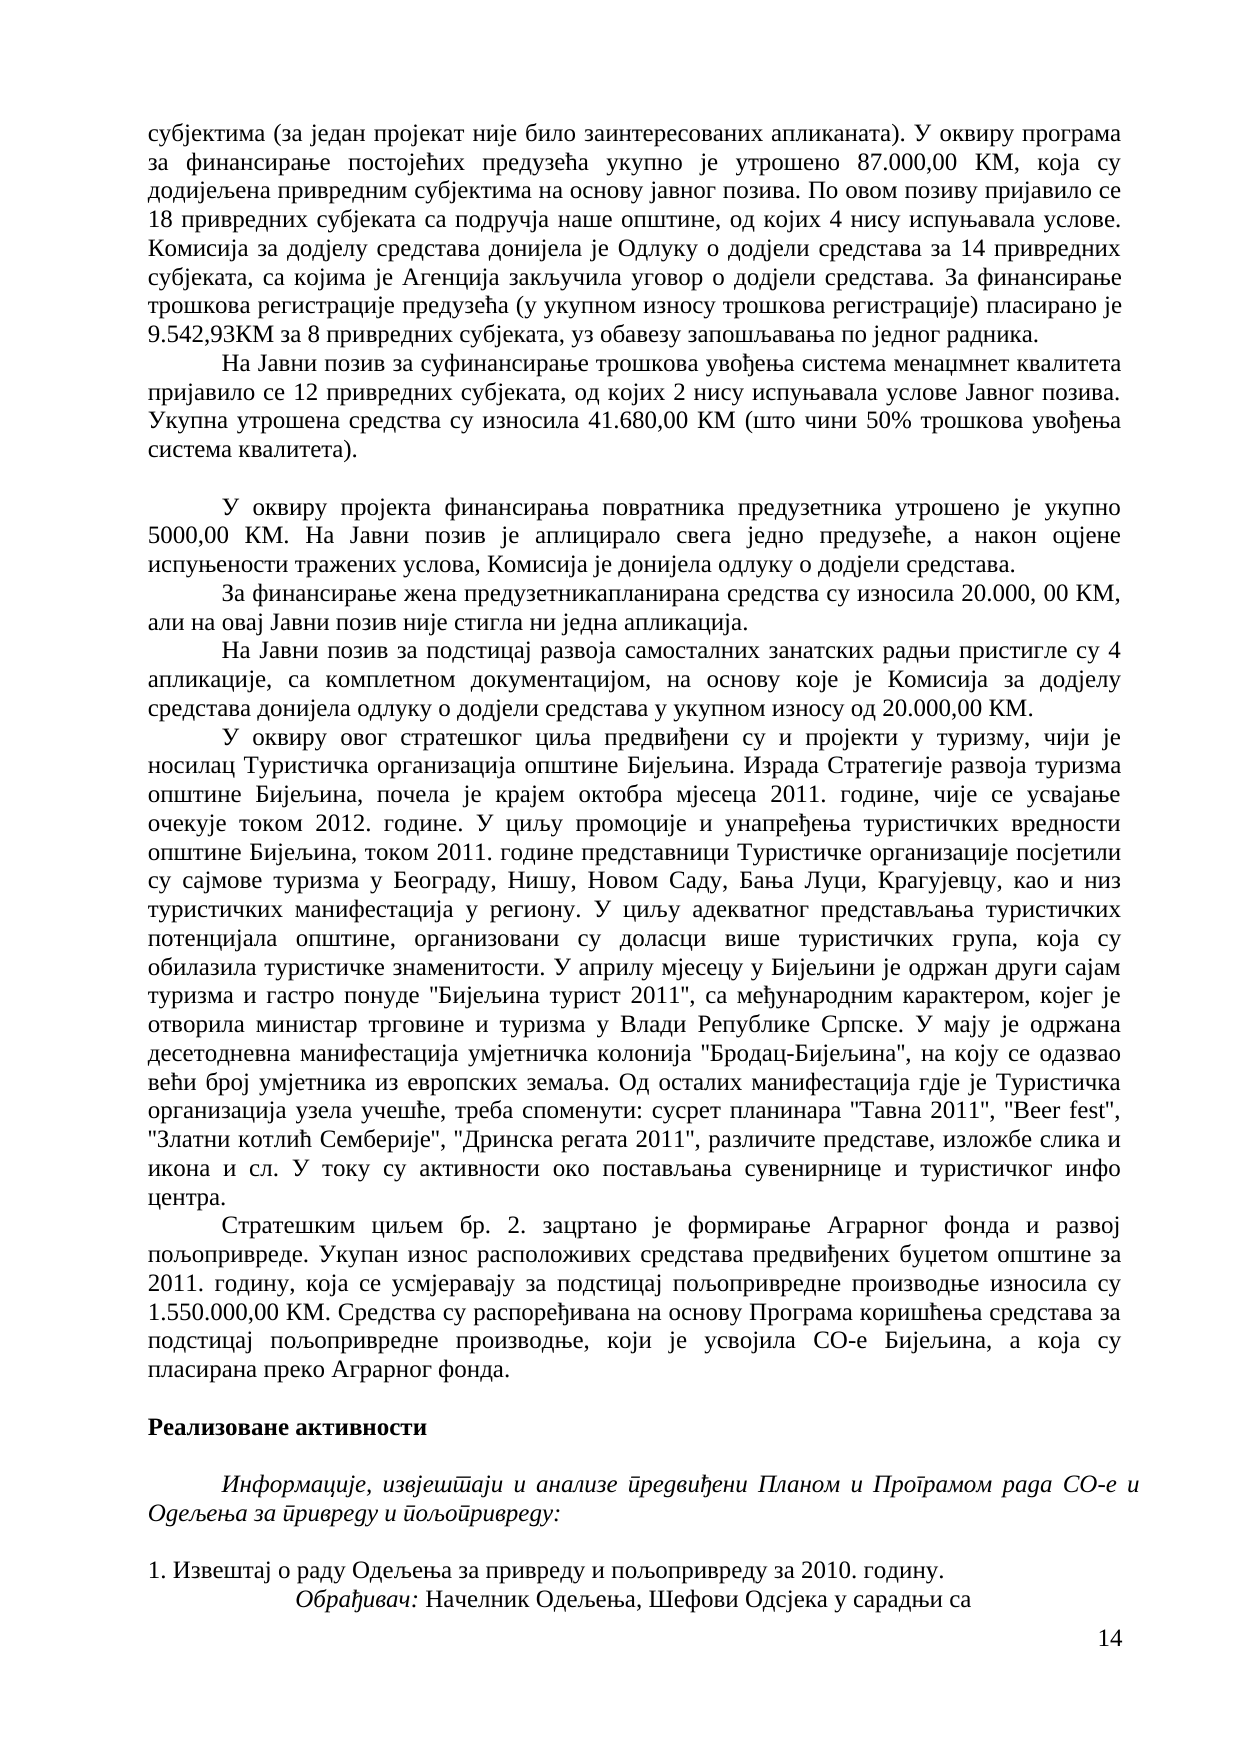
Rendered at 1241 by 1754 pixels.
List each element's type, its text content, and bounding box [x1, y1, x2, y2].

text Обрађивач: Начелник Одељења, Шефови Одсјека у сарадњи са [148, 1584, 1122, 1613]
text На Јавни позив за суфинансирање трошкова увођења система менаџмнет квалитета пријавило се 12 привредних субјеката, од којих 2 нису испуњавала услове Јавног позива. Укупна утрошена средства су износила 41.680,00 КМ (што чини 50% трошкова увођења система квалитета). [148, 348, 1122, 463]
text 1. Извештај о раду Одељења за привреду и пољопривреду за 2010. годину. [148, 1556, 1122, 1584]
text У оквиру пројекта финансирања повратника предузетника утрошено је укупно 5000,00 КМ. На Јавни позив је аплицирало свега једно предузеће, а након оцјене испуњености тражених услова, Комисија је донијела одлуку о додјели средстава. [148, 492, 1122, 578]
text На Јавни позив за подстицај развоја самосталних занатских радњи пристигле су 4 апликације, са комплетном документацијом, на основу које је Комисија за додјелу средстава донијела одлуку о додјели средстава у укупном износу од 20.000,00 КМ. [148, 636, 1122, 722]
text Реализоване активности [148, 1412, 1122, 1441]
text Стратешким циљем бр. 2. зацртано је формирање Аграрног фонда и развој пољопривреде. Укупан износ расположивих средстава предвиђених буџетом општине за 2011. годину, која се усмјеравају за подстицај пољопривредне производње износила су 1.550.000,00 КМ. Средства су распоређивана на основу Програма коришћења средстава за подстицај пољопривредне производње, који је усвојила СО-е Бијељина, а која су пласирана преко Аграрног фонда. [148, 1211, 1122, 1383]
text Информације, извјештаји и анализe предвиђени Планом и Програмом рада СО-е и Одељења за привреду и пољопривреду: [148, 1469, 1141, 1527]
text За финансирање жена предузетникапланирана средства су износила 20.000, 00 КМ, али на овај Јавни позив није стигла ни једна апликација. [148, 578, 1122, 636]
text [148, 118, 1122, 348]
text У оквиру овог стратешког циља предвиђени су и пројекти у туризму, чији је носилац Туристичка организација општине Бијељина. Израда Стратегије развоја туризма општине Бијељина, почела је крајем октобра мјесеца 2011. године, чије се усвајање очекује током 2012. године. У циљу промоције и унапређења туристичких вредности општине Бијељина, током 2011. године представници Туристичке организације посјетили су сајмове туризма у Београду, Нишу, Новом Саду, Бања Луци, Крагујевцу, као и низ туристичких манифестација у региону. У циљу адекватног представљања туристичких потенцијала општине, организовани су доласци више туристичких група, која су обилазила туристичке знаменитости. У априлу мјесецу у Бијељини је одржан други сајам туризма и гастро понуде ''Бијељина турист 2011'', са међународним карактером, којег је отворила министар трговине и туризма у Влади Републике Српске. У мају је одржана десетодневна манифестација умјетничка колонија ''Бродац-Бијељина'', на коју се одазвао већи број умјетника из европских земаља. Од осталих манифестација гдје је Туристичка организација узела учешће, треба споменути: сусрет планинара ''Тавна 2011'', ''Beer fest'', ''Златни котлић Семберије'', ''Дринска регата 2011'', различите представе, изложбе слика и икона и сл. У току су активности око постављања сувенирнице и туристичког инфо центра. [148, 722, 1122, 1211]
